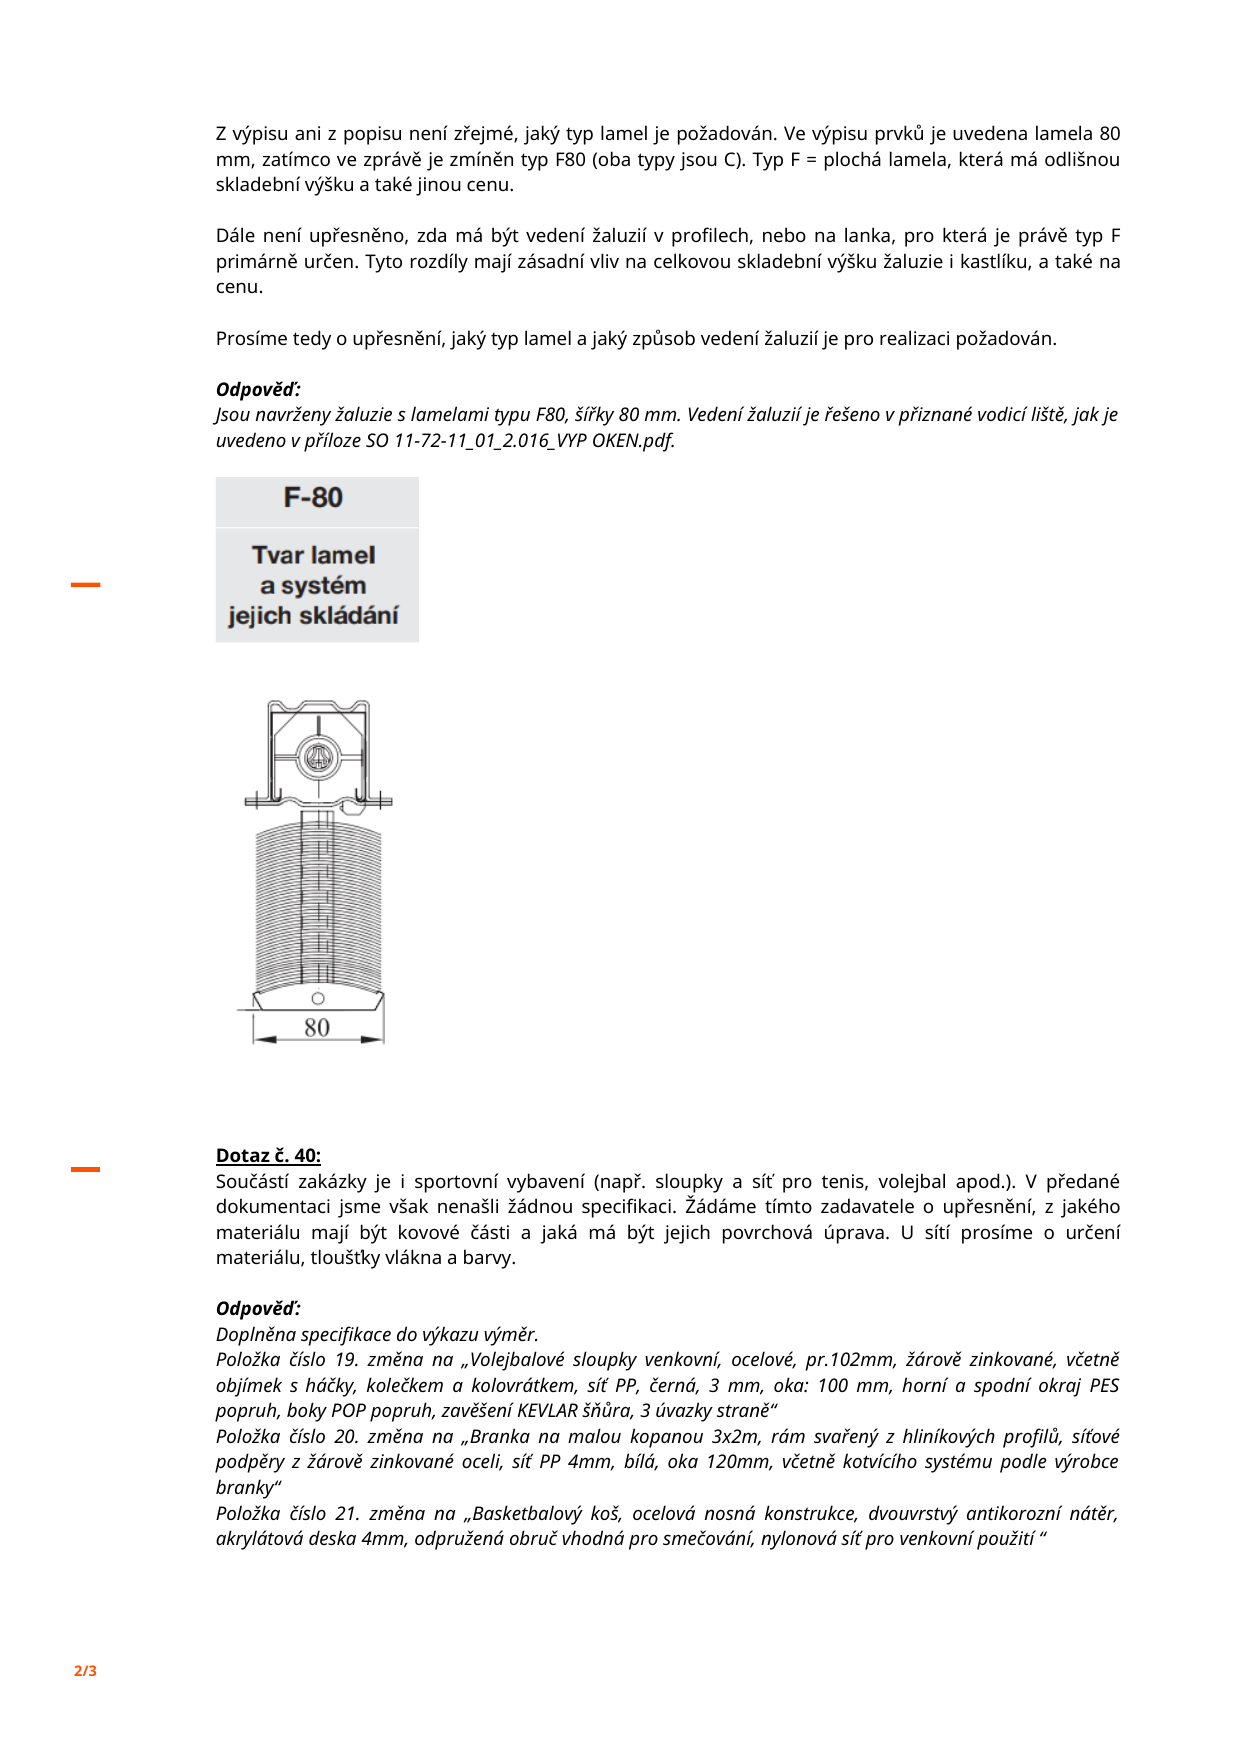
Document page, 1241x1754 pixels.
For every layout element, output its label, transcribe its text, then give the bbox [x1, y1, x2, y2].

text Položka číslo 20. změna na „Branka na malou kopanou 3x2m, rám svařený z hliníkových profilů, síťové podpěry z žárově zinkované oceli, síť PP 4mm, bílá, oka 120mm, včetně kotvícího systému podle výrobce branky“ [216, 1423, 1122, 1500]
text Položka číslo 19. změna na „Volejbalové sloupky venkovní, ocelové, pr.102mm, žárově zinkované, včetně objímek s háčky, kolečkem a kolovrátkem, síť PP, černá, 3 mm, oka: 100 mm, horní a spodní okraj PES popruh, boky POP popruh, zavěšení KEVLAR šňůra, 3 úvazky straně“ [216, 1347, 1122, 1423]
text Součástí zakázky je i sportovní vybavení (např. sloupky a síť pro tenis, volejbal apod.). V předané dokumentaci jsme však nenašli žádnou specifikaci. Žádáme tímto zadavatele o upřesnění, z jakého materiálu mají být kovové části a jaká má být jejich povrchová úprava. U sítí prosíme o určení materiálu, tloušťky vlákna a barvy. [216, 1168, 1122, 1270]
text Jsou navrženy žaluzie s lamelami typu F80, šířky 80 mm. Vedení žaluzií je řešeno v přiznané vodicí liště, jak je uvedeno v příloze SO 11-72-11_01_2.016_VYP OKEN.pdf. [216, 401, 1122, 452]
text Položka číslo 21. změna na „Basketbalový koš, ocelová nosná konstrukce, dvouvrstvý antikorozní nátěr, akrylátová deska 4mm, odpružená obruč vhodná pro smečování, nylonová síť pro venkovní použití “ [216, 1500, 1122, 1551]
text Doplněna specifikace do výkazu výměr. [216, 1321, 1122, 1347]
text Prosíme tedy o upřesnění, jaký typ lamel a jaký způsob vedení žaluzií je pro realizaci požadován. [216, 325, 1122, 350]
text Dotaz č. 40: [216, 1142, 1122, 1168]
text Z výpisu ani z popisu není zřejmé, jaký typ lamel je požadován. Ve výpisu prvků je uvedena lamela 80 mm, zatímco ve zprávě je zmíněn typ F80 (oba typy jsou C). Typ F = plochá lamela, která má odlišnou skladební výšku a také jinou cenu. [216, 121, 1122, 197]
picture [215, 477, 419, 1066]
text Dále není upřesněno, zda má být vedení žaluzií v profilech, nebo na lanka, pro která je právě typ F primárně určen. Tyto rozdíly mají zásadní vliv na celkovou skladební výšku žaluzie i kastlíku, a také na cenu. [216, 223, 1122, 299]
text Odpověď: [216, 1296, 1122, 1321]
text Odpověď: [216, 376, 1122, 401]
